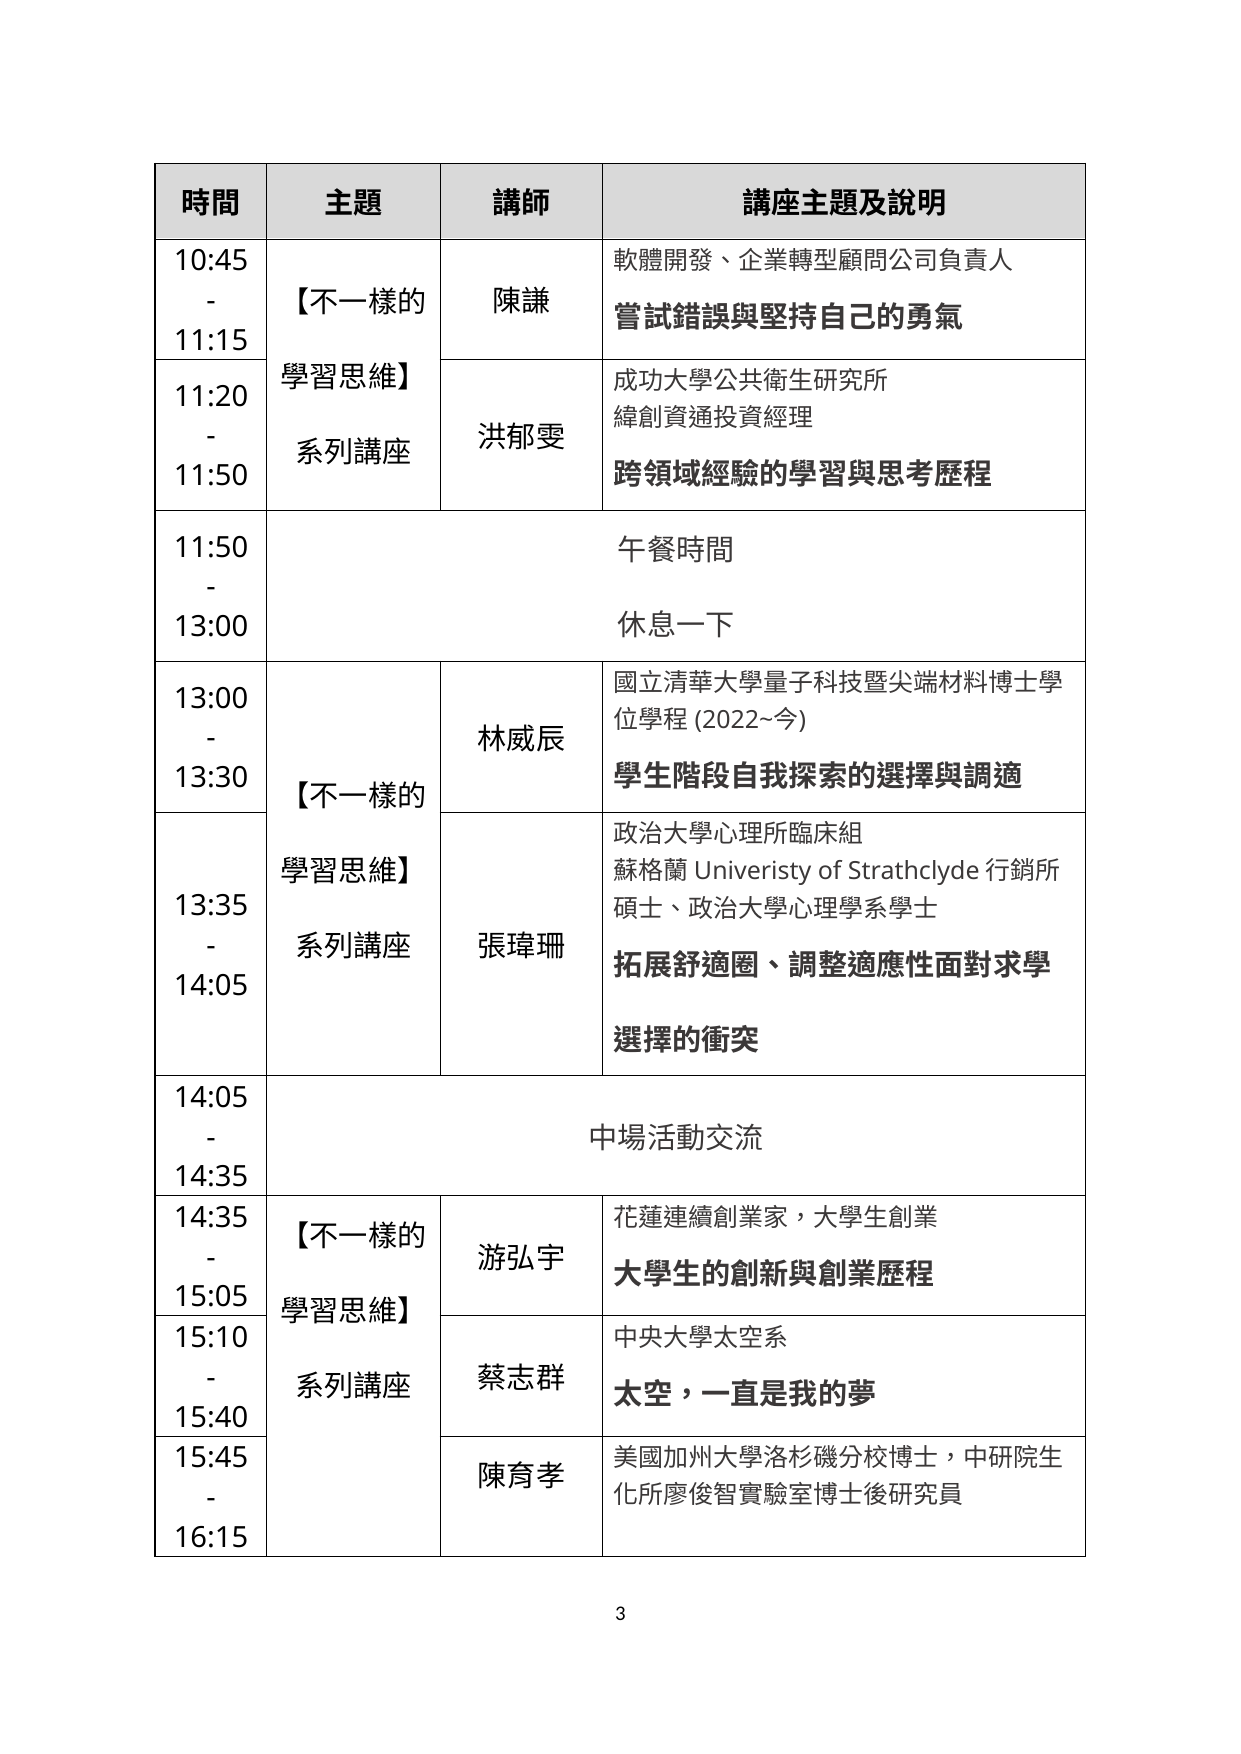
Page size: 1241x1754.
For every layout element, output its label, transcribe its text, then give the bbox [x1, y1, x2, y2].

table_cell 花蓮連續創業家，大學生創業 大學生的創新與創業歷程 [603, 1196, 1085, 1315]
table_cell 政治大學心理所臨床組 蘇格蘭Univeristy of Strathclyde行銷所碩士、政治大學心理學系學士 拓展舒適圈、調整適應性面對求學選擇的衝突 [603, 813, 1085, 1075]
table_cell 15:45 - 16:15 [156, 1437, 266, 1556]
table_header 講座主題及說明 [603, 164, 1085, 238]
table_cell 陳育孝 [441, 1437, 602, 1556]
table_cell 14:35 - 15:05 [156, 1196, 266, 1315]
table_cell 10:45 - 11:15 [156, 240, 266, 358]
table_cell 陳謙 [441, 240, 602, 358]
table_cell 11:50 - 13:00 [156, 511, 266, 661]
table_cell 【不一樣的學習思維】系列講座 [267, 1196, 440, 1556]
table_cell 游弘宇 [441, 1196, 602, 1315]
table_cell 張瑋珊 [441, 813, 602, 1075]
table_cell 11:20 - 11:50 [156, 360, 266, 509]
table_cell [603, 1437, 1085, 1556]
table_cell 【不一樣的學習思維】系列講座 [267, 240, 440, 509]
table_header 講師 [441, 164, 602, 238]
table_header 主題 [267, 164, 440, 238]
table_cell 國立清華大學量子科技暨尖端材料博士學位學程 (2022~今) 學生階段自我探索的選擇與調適 [603, 662, 1085, 812]
table_cell 洪郁雯 [441, 360, 602, 509]
table_cell 15:10 - 15:40 [156, 1316, 266, 1436]
table_cell 14:05 - 14:35 [156, 1076, 266, 1195]
table_cell 13:35 - 14:05 [156, 813, 266, 1075]
table_header 時間 [156, 164, 266, 238]
table_cell 軟體開發、企業轉型顧問公司負責人 嘗試錯誤與堅持自己的勇氣 [603, 240, 1085, 358]
table_cell 午餐時間 休息一下 [267, 511, 1085, 661]
table_cell 中場活動交流 [267, 1076, 1085, 1195]
table_cell 蔡志群 [441, 1316, 602, 1436]
table_cell 中央大學太空系 太空，一直是我的夢 [603, 1316, 1085, 1436]
table_cell 林威辰 [441, 662, 602, 812]
table_cell 成功大學公共衛生研究所 緯創資通投資經理 跨領域經驗的學習與思考歷程 [603, 360, 1085, 509]
table_cell 【不一樣的學習思維】系列講座 [267, 662, 440, 1075]
table_cell 13:00 - 13:30 [156, 662, 266, 812]
